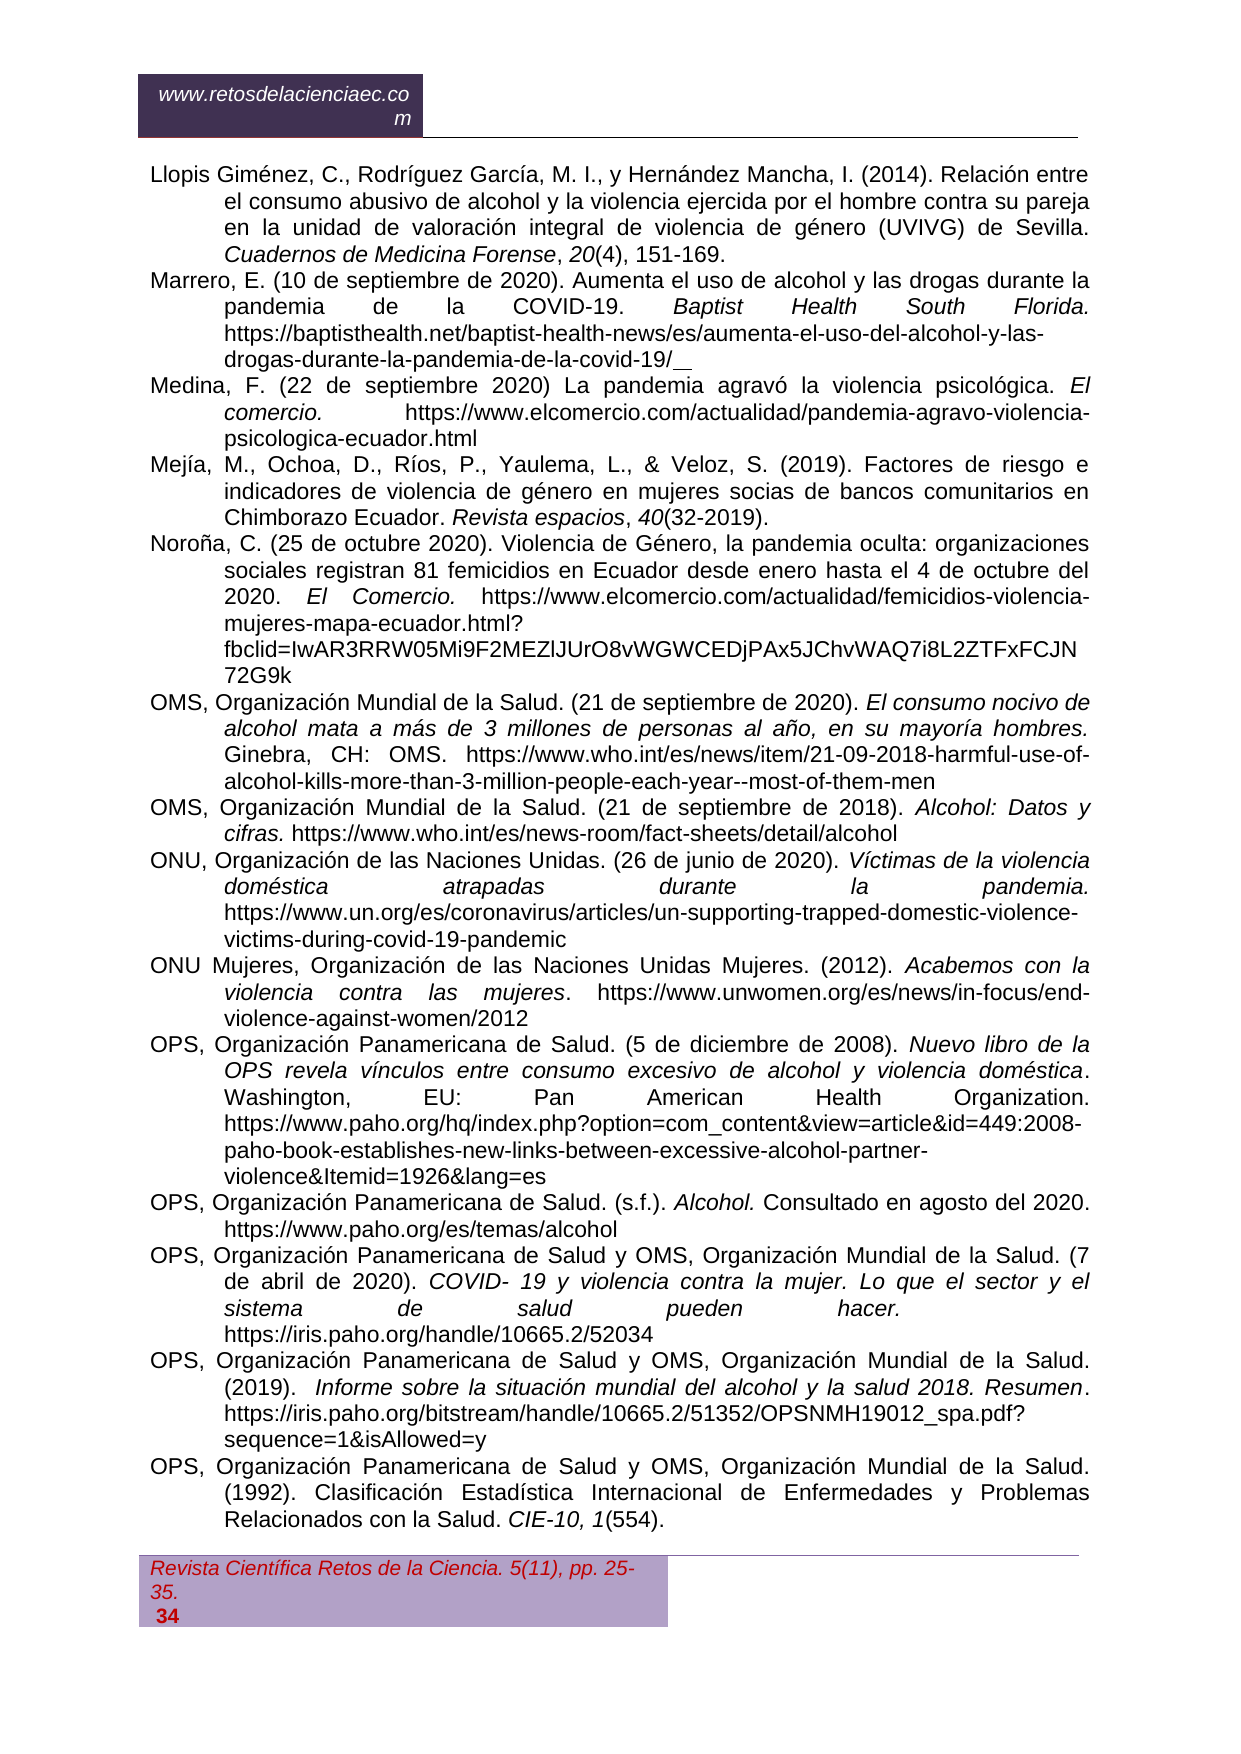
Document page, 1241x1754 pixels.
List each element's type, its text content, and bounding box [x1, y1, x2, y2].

text OPS, Organización Panamericana de Salud y OMS, Organización Mundial de la Salud. (2019). Informe sobre la situación mundial del alcohol y la salud 2018. Resumen. https://iris.paho.org/bitstream/handle/10665.2/51352/OPSNMH19012_spa.pdf?sequence=1&isAllowed=y [150, 1347, 1090, 1453]
text ONU, Organización de las Naciones Unidas. (26 de junio de 2020). Víctimas de la violencia doméstica atrapadas durante la pandemia. https://www.un.org/es/coronavirus/articles/un-supporting-trapped-domestic-violence-victims-during-covid-19-pandemic [150, 847, 1090, 952]
text Mejía, M., Ochoa, D., Ríos, P., Yaulema, L., & Veloz, S. (2019). Factores de riesgo e indicadores de violencia de género en mujeres socias de bancos comunitarios en Chimborazo Ecuador. Revista espacios, 40(32-2019). [150, 451, 1090, 530]
text Noroña, C. (25 de octubre 2020). Violencia de Género, la pandemia oculta: organizaciones sociales registran 81 femicidios en Ecuador desde enero hasta el 4 de octubre del 2020. El Comercio. https://www.elcomercio.com/actualidad/femicidios-violencia-mujeres-mapa-ecuador.html?fbclid=IwAR3RRW05Mi9F2MEZlJUrO8vWGWCEDjPAx5JChvWAQ7i8L2ZTFxFCJN72G9k [150, 530, 1090, 688]
text OPS, Organización Panamericana de Salud. (s.f.). Alcohol. Consultado en agosto del 2020. https://www.paho.org/es/temas/alcohol [150, 1189, 1090, 1242]
text OPS, Organización Panamericana de Salud. (5 de diciembre de 2008). Nuevo libro de la OPS revela vínculos entre consumo excesivo de alcohol y violencia doméstica. Washington, EU: Pan American Health Organization. https://www.paho.org/hq/index.php?option=com_content&view=article&id=449:2008-paho-book-establishes-new-links-between-excessive-alcohol-partner-violence&Itemid=1926&lang=es [150, 1031, 1090, 1189]
text OPS, Organización Panamericana de Salud y OMS, Organización Mundial de la Salud. (1992). Clasificación Estadística Internacional de Enfermedades y Problemas Relacionados con la Salud. CIE-10, 1(554). [150, 1453, 1090, 1532]
text Llopis Giménez, C., Rodríguez García, M. I., y Hernández Mancha, I. (2014). Relación entre el consumo abusivo de alcohol y la violencia ejercida por el hombre contra su pareja en la unidad de valoración integral de violencia de género (UVIVG) de Sevilla. Cuadernos de Medicina Forense, 20(4), 151-169. [150, 161, 1090, 267]
text Medina, F. (22 de septiembre 2020) La pandemia agravó la violencia psicológica. El comercio. https://www.elcomercio.com/actualidad/pandemia-agravo-violencia-psicologica-ecuador.html [150, 372, 1090, 451]
text OMS, Organización Mundial de la Salud. (21 de septiembre de 2018). Alcohol: Datos y cifras. https://www.who.int/es/news-room/fact-sheets/detail/alcohol [150, 794, 1090, 847]
text OMS, Organización Mundial de la Salud. (21 de septiembre de 2020). El consumo nocivo de alcohol mata a más de 3 millones de personas al año, en su mayoría hombres. Ginebra, CH: OMS. https://www.who.int/es/news/item/21-09-2018-harmful-use-of-alcohol-kills-more-than-3-million-people-each-year--most-of-them-men [150, 688, 1090, 794]
text ONU Mujeres, Organización de las Naciones Unidas Mujeres. (2012). Acabemos con la violencia contra las mujeres. https://www.unwomen.org/es/news/in-focus/end-violence-against-women/2012 [150, 952, 1090, 1031]
text OPS, Organización Panamericana de Salud y OMS, Organización Mundial de la Salud. (7 de abril de 2020). COVID- 19 y violencia contra la mujer. Lo que el sector y el sistema de salud pueden hacer. https://iris.paho.org/handle/10665.2/52034 [150, 1242, 1090, 1347]
text Marrero, E. (10 de septiembre de 2020). Aumenta el uso de alcohol y las drogas durante la pandemia de la COVID-19. Baptist Health South Florida. https://baptisthealth.net/baptist-health-news/es/aumenta-el-uso-del-alcohol-y-las-drogas-durante-la-pandemia-de-la-covid-19/ [150, 267, 1090, 372]
